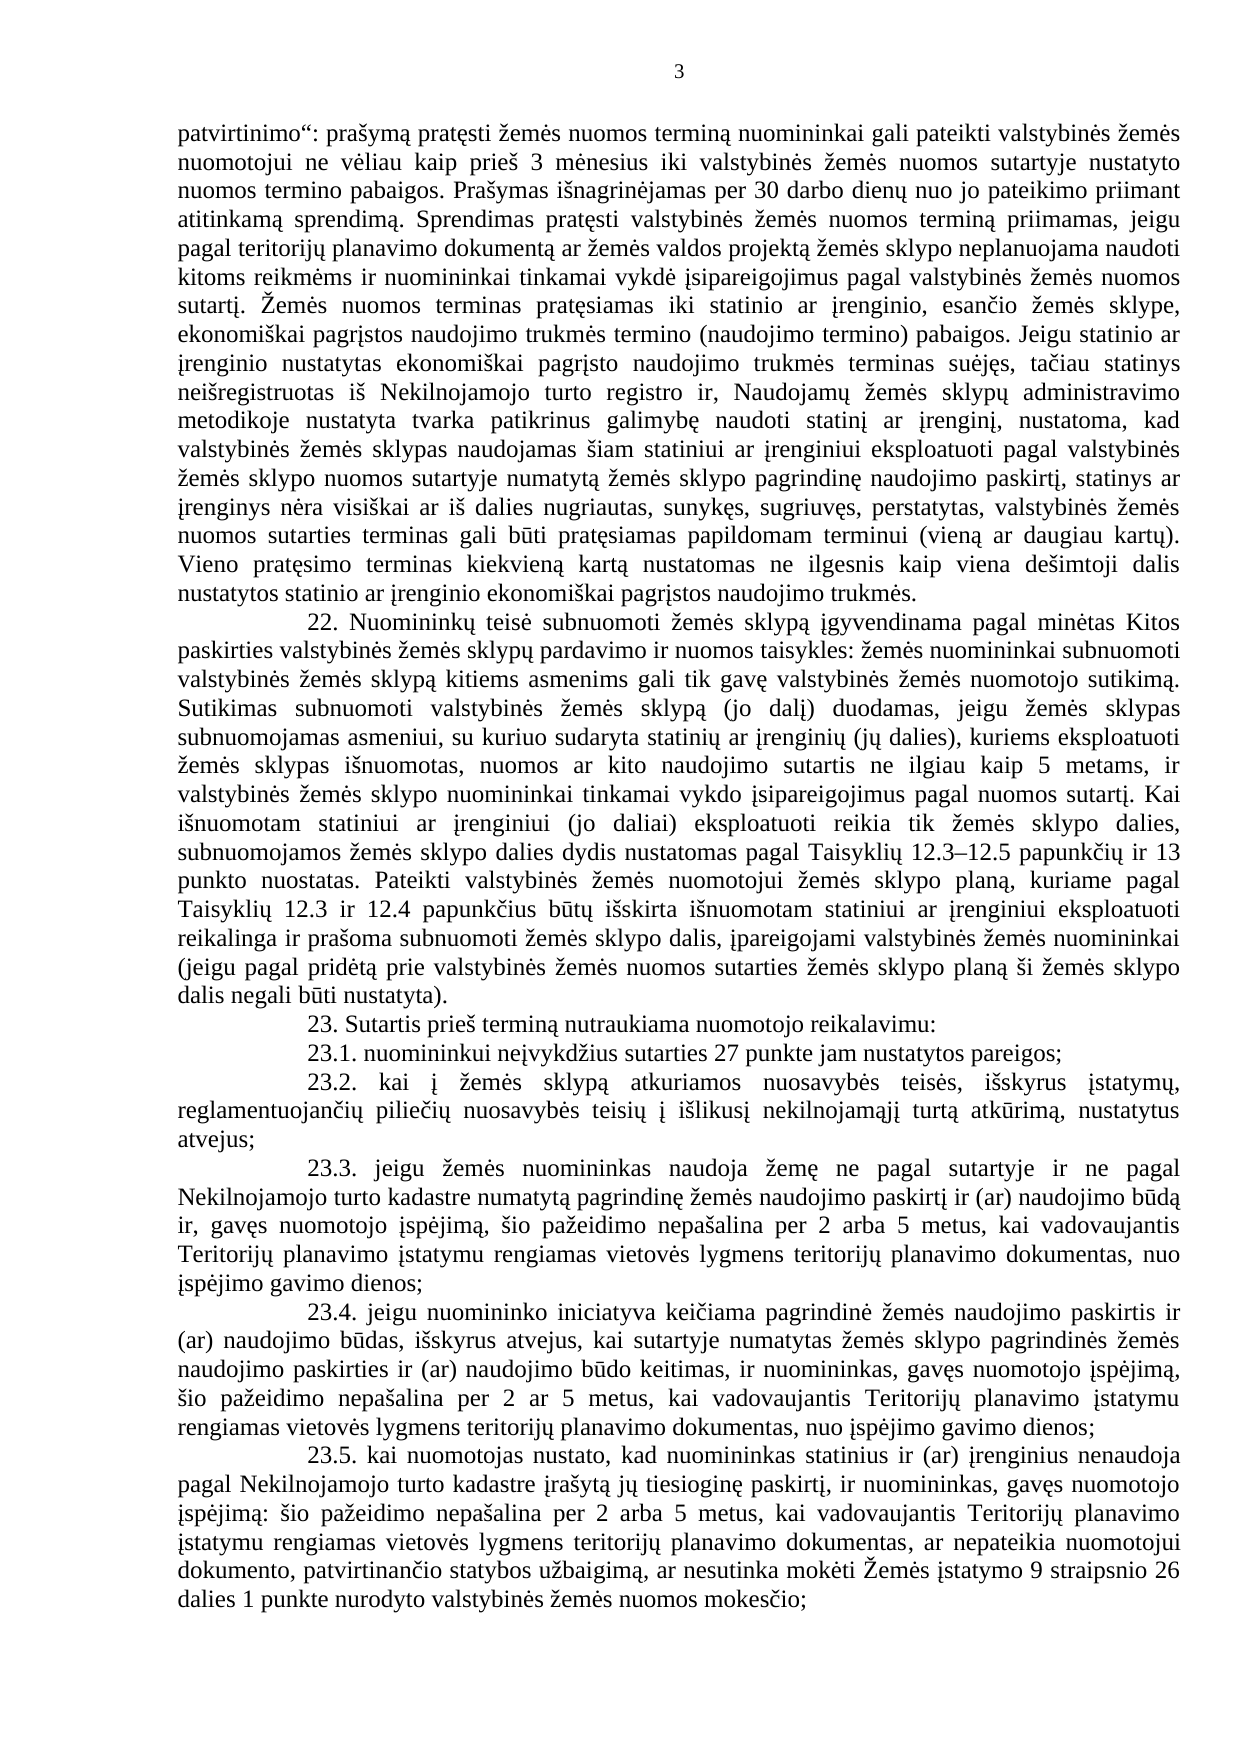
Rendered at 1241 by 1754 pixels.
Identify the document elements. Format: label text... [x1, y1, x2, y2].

text 23.2. kai į žemės sklypą atkuriamos nuosavybės teisės, išskyrus įstatymų, reglamentuojančių piliečių nuosavybės teisių į išlikusį nekilnojamąjį turtą atkūrimą, nustatytus atvejus; [177, 1067, 1181, 1153]
text 23.5. kai nuomotojas nustato, kad nuomininkas statinius ir (ar) įrenginius nenaudoja pagal Nekilnojamojo turto kadastre įrašytą jų tiesioginę paskirtį, ir nuomininkas, gavęs nuomotojo įspėjimą: šio pažeidimo nepašalina per 2 arba 5 metus, kai vadovaujantis Teritorijų planavimo įstatymu rengiamas vietovės lygmens teritorijų planavimo dokumentas, ar nepateikia nuomotojui dokumento, patvirtinančio statybos užbaigimą, ar nesutinka mokėti Žemės įstatymo 9 straipsnio 26 dalies 1 punkte nurodyto valstybinės žemės nuomos mokesčio; [177, 1441, 1181, 1613]
text 22. Nuomininkų teisė subnuomoti žemės sklypą įgyvendinama pagal minėtas Kitos paskirties valstybinės žemės sklypų pardavimo ir nuomos taisykles: žemės nuomininkai subnuomoti valstybinės žemės sklypą kitiems asmenims gali tik gavę valstybinės žemės nuomotojo sutikimą. Sutikimas subnuomoti valstybinės žemės sklypą (jo dalį) duodamas, jeigu žemės sklypas subnuomojamas asmeniui, su kuriuo sudaryta statinių ar įrenginių (jų dalies), kuriems eksploatuoti žemės sklypas išnuomotas, nuomos ar kito naudojimo sutartis ne ilgiau kaip 5 metams, ir valstybinės žemės sklypo nuomininkai tinkamai vykdo įsipareigojimus pagal nuomos sutartį. Kai išnuomotam statiniui ar įrenginiui (jo daliai) eksploatuoti reikia tik žemės sklypo dalies, subnuomojamos žemės sklypo dalies dydis nustatomas pagal Taisyklių 12.3–12.5 papunkčių ir 13 punkto nuostatas. Pateikti valstybinės žemės nuomotojui žemės sklypo planą, kuriame pagal Taisyklių 12.3 ir 12.4 papunkčius būtų išskirta išnuomotam statiniui ar įrenginiui eksploatuoti reikalinga ir prašoma subnuomoti žemės sklypo dalis, įpareigojami valstybinės žemės nuomininkai (jeigu pagal pridėtą prie valstybinės žemės nuomos sutarties žemės sklypo planą ši žemės sklypo dalis negali būti nustatyta). [177, 607, 1181, 1009]
text 23.1. nuomininkui neįvykdžius sutarties 27 punkte jam nustatytos pareigos; [177, 1038, 1181, 1067]
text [177, 118, 1181, 607]
text 23.3. jeigu žemės nuomininkas naudoja žemę ne pagal sutartyje ir ne pagal Nekilnojamojo turto kadastre numatytą pagrindinę žemės naudojimo paskirtį ir (ar) naudojimo būdą ir, gavęs nuomotojo įspėjimą, šio pažeidimo nepašalina per 2 arba 5 metus, kai vadovaujantis Teritorijų planavimo įstatymu rengiamas vietovės lygmens teritorijų planavimo dokumentas, nuo įspėjimo gavimo dienos; [177, 1153, 1181, 1297]
text 23.4. jeigu nuomininko iniciatyva keičiama pagrindinė žemės naudojimo paskirtis ir (ar) naudojimo būdas, išskyrus atvejus, kai sutartyje numatytas žemės sklypo pagrindinės žemės naudojimo paskirties ir (ar) naudojimo būdo keitimas, ir nuomininkas, gavęs nuomotojo įspėjimą, šio pažeidimo nepašalina per 2 ar 5 metus, kai vadovaujantis Teritorijų planavimo įstatymu rengiamas vietovės lygmens teritorijų planavimo dokumentas, nuo įspėjimo gavimo dienos; [177, 1297, 1181, 1441]
text 23. Sutartis prieš terminą nutraukiama nuomotojo reikalavimu: [177, 1009, 1181, 1038]
